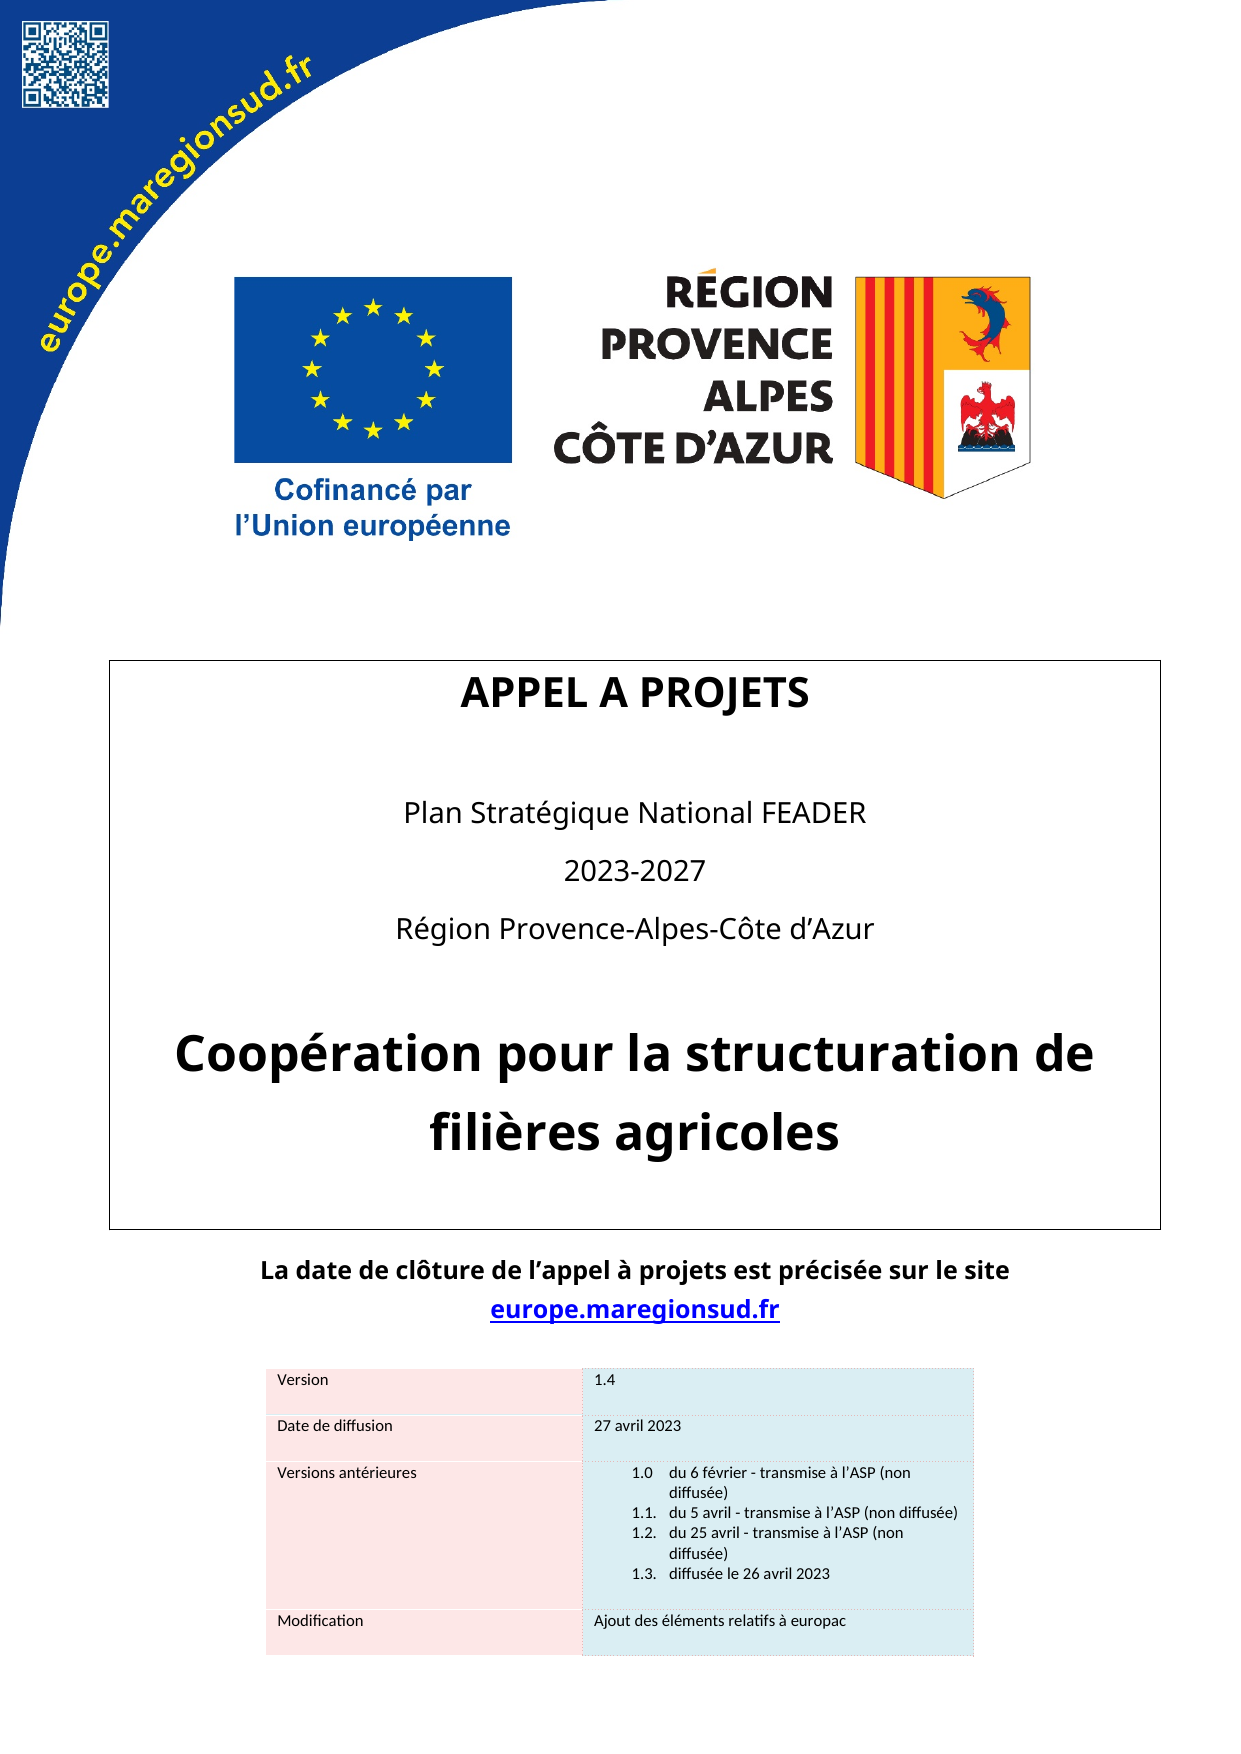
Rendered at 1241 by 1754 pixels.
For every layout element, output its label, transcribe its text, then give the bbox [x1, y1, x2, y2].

picture [0, 0, 1036, 642]
text Région Provence-Alpes-Côte d’Azur [110, 905, 1160, 948]
text 2023-2027 [110, 847, 1160, 890]
text Plan Stratégique National FEADER [110, 789, 1160, 832]
text APPEL A PROJETS [110, 661, 1160, 719]
text Coopération pour la structuration de filières agricoles [110, 1015, 1160, 1229]
text La date de clôture de l’appel à projets est précisée sur le site europe.maregionsud.fr [118, 1253, 1152, 1326]
